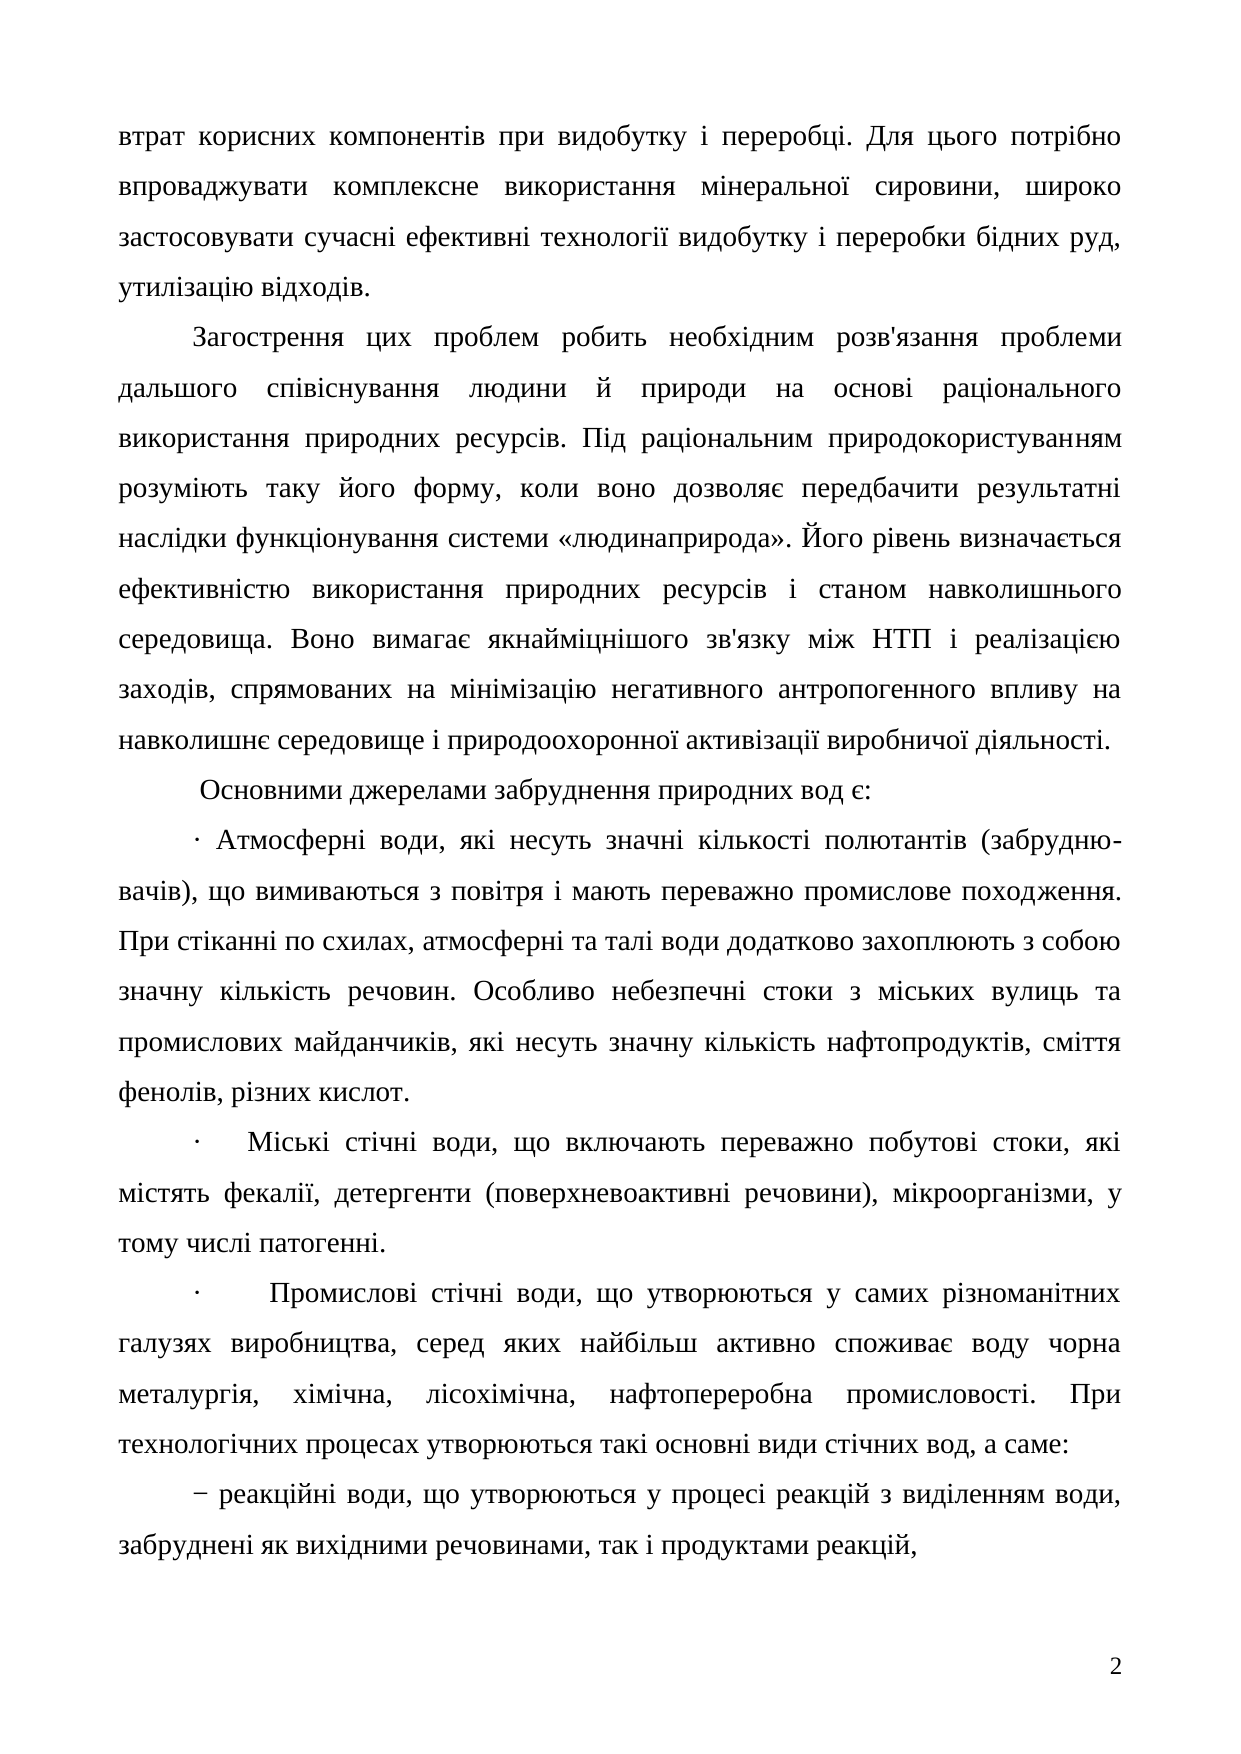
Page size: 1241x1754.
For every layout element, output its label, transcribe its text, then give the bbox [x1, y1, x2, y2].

text · Міські стічні води, що включають переважно побутові стоки, які містять фекалії, детергенти (поверхневоактивні речовини), мікроорган­ізми, у тому числі патогенні. [118, 1124, 1122, 1258]
text − реакційні води, що утворюються у процесі реакцій з виділенням води, забруднені як вихідними речовинами, так і продуктами реакцій, [118, 1477, 1122, 1560]
text Загострення цих проблем робить необхідним розв'язання пробле­ми дальшого співіснування людини й природи на основі раціонального використання природних ресурсів. Під раціональним природокористуван­ням розуміють таку його форму, коли воно дозволяє передбачити результатні наслідки функціонування системи «людинаприрода». Його рівень визначається ефективністю використання природних ресурсів і ста­ном навколишнього середовища. Воно вимагає якнайміцнішого зв'язку між НТП і реалізацією заходів, спрямованих на мінімізацію негативного антропогенного впливу на навколишнє середовище і природоохоронної активізації виробничої діяльності. [118, 319, 1122, 755]
text Основними джерелами забруднення природних вод є: [118, 772, 1122, 806]
text · Промислові стічні води, що утворюються у самих різноманітних галузях виробництва, серед яких найбільш активно споживає воду чорна металургія, хімічна, лісохімічна, нафтопереробна промисловості. При технологічних процесах утворюються такі основні види стічних вод, а саме: [118, 1275, 1122, 1460]
text · Атмосферні води, які несуть значні кількості полютантів (забрудню­вачів), що вимиваються з повітря і мають переважно промислове поход­ження. При стіканні по схилах, атмосферні та талі води додатково захоплюють з собою значну кількість речовин. Особливо небезпечні стоки з міських вулиць та промислових майданчиків, які несуть значну кількість нафтопродуктів, сміття фенолів, різних кислот. [118, 822, 1122, 1108]
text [118, 118, 1122, 303]
